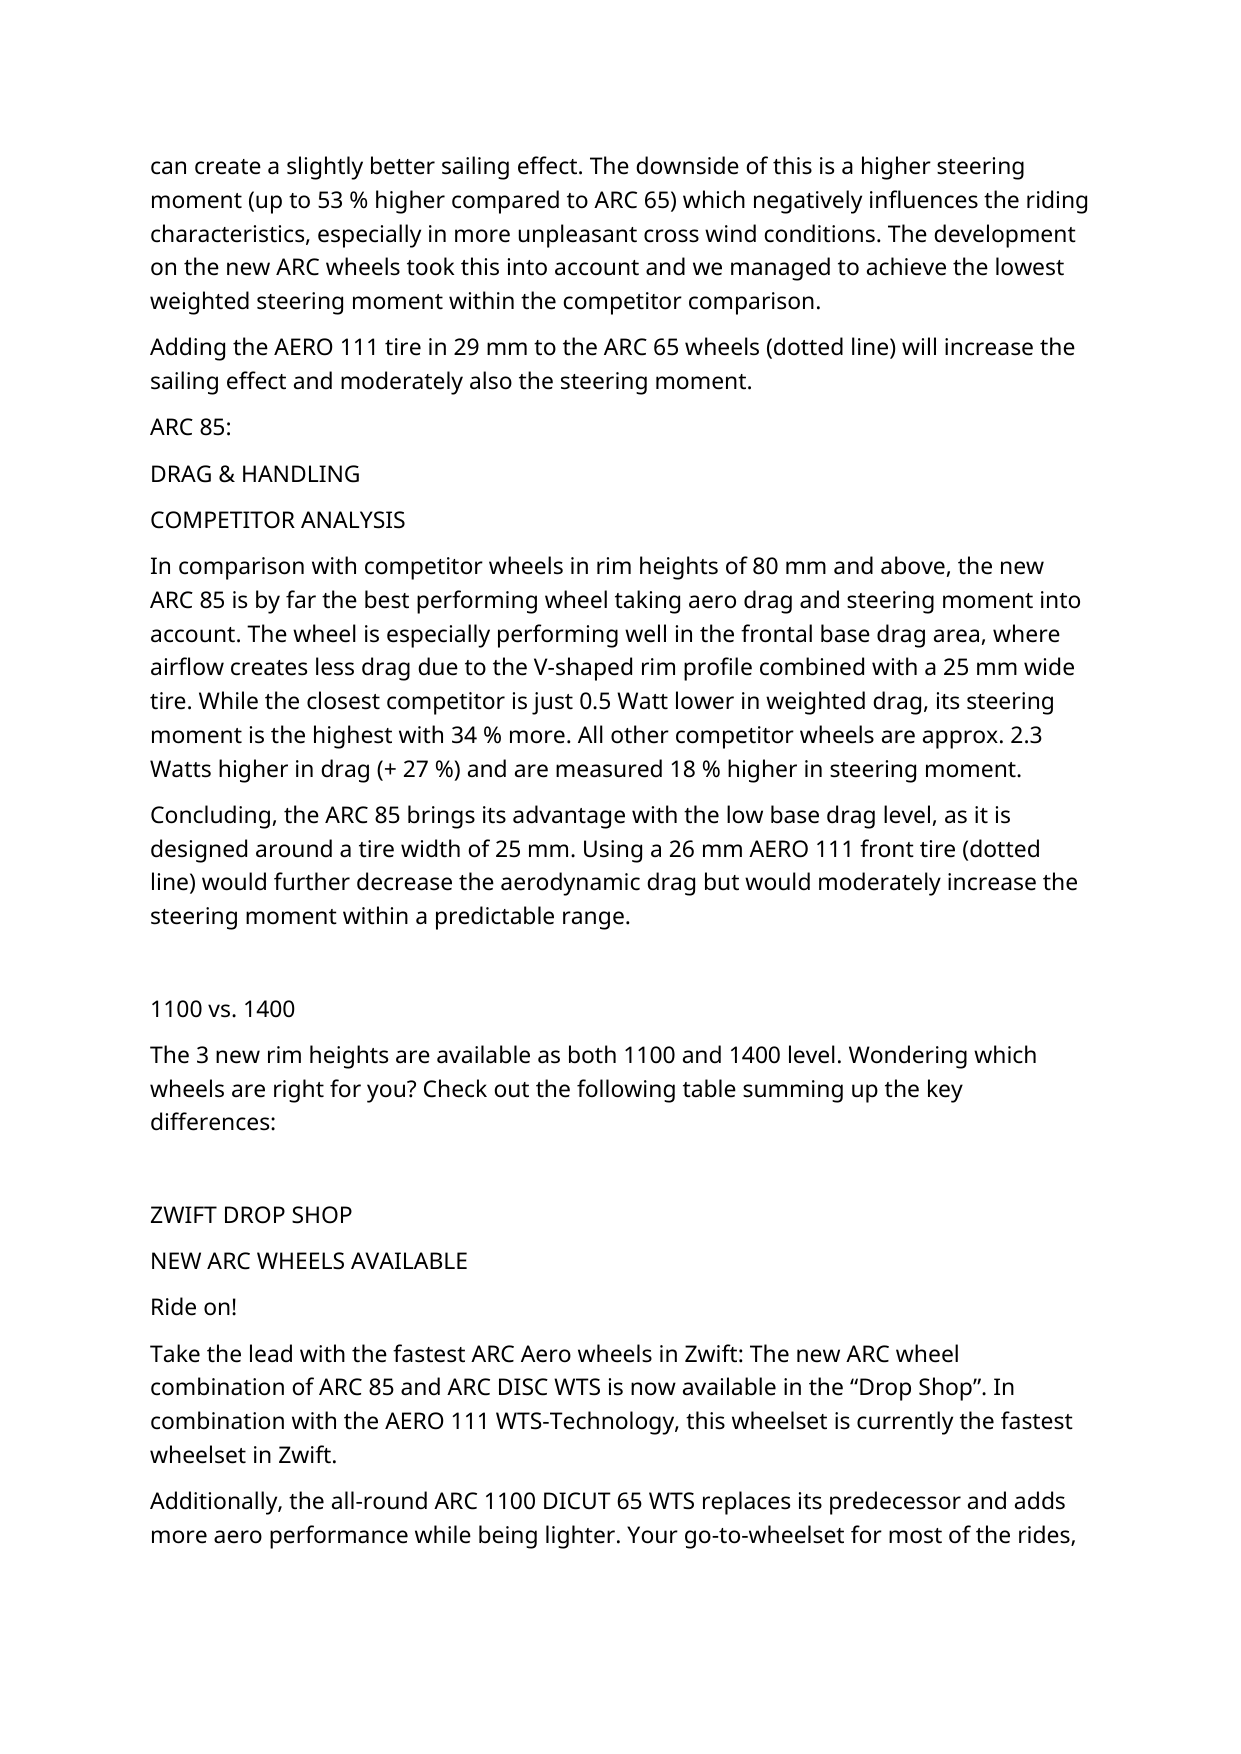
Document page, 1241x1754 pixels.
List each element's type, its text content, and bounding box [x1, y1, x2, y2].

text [150, 150, 1090, 316]
text 1100 vs. 1400 [150, 992, 1090, 1024]
text Take the lead with the fastest ARC Aero wheels in Zwift: The new ARC wheel combination of ARC 85 and ARC DISC WTS is now available in the “Drop Shop”. In combination with the AERO 111 WTS-Technology, this wheelset is currently the fastest wheelset in Zwift. [150, 1337, 1090, 1470]
text NEW ARC WHEELS AVAILABLE [150, 1245, 1090, 1276]
text Ride on! [150, 1291, 1090, 1322]
text Concluding, the ARC 85 brings its advantage with the low base drag level, as it is designed around a tire width of 25 mm. Using a 26 mm AERO 111 front tire (dotted line) would further decrease the aerodynamic drag but would moderately increase the steering moment within a predictable range. [150, 799, 1090, 931]
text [150, 1485, 1090, 1550]
text COMPETITOR ANALYSIS [150, 504, 1090, 535]
text Adding the AERO 111 tire in 29 mm to the ARC 65 wheels (dotted line) will increase the sailing effect and moderately also the steering moment. [150, 331, 1090, 396]
text In comparison with competitor wheels in rim heights of 80 mm and above, the new ARC 85 is by far the best performing wheel taking aero drag and steering moment into account. The wheel is especially performing well in the frontal base drag area, where airflow creates less drag due to the V-shaped rim profile combined with a 25 mm wide tire. While the closest competitor is just 0.5 Watt lower in weighted drag, its steering moment is the highest with 34 % more. All other competitor wheels are approx. 2.3 Watts higher in drag (+ 27 %) and are measured 18 % higher in steering moment. [150, 550, 1090, 784]
text ARC 85: [150, 411, 1090, 442]
text The 3 new rim heights are available as both 1100 and 1400 level. Wondering which wheels are right for you? Check out the following table summing up the key differences: [150, 1039, 1090, 1137]
text ZWIFT DROP SHOP [150, 1199, 1090, 1230]
text DRAG & HANDLING [150, 457, 1090, 489]
